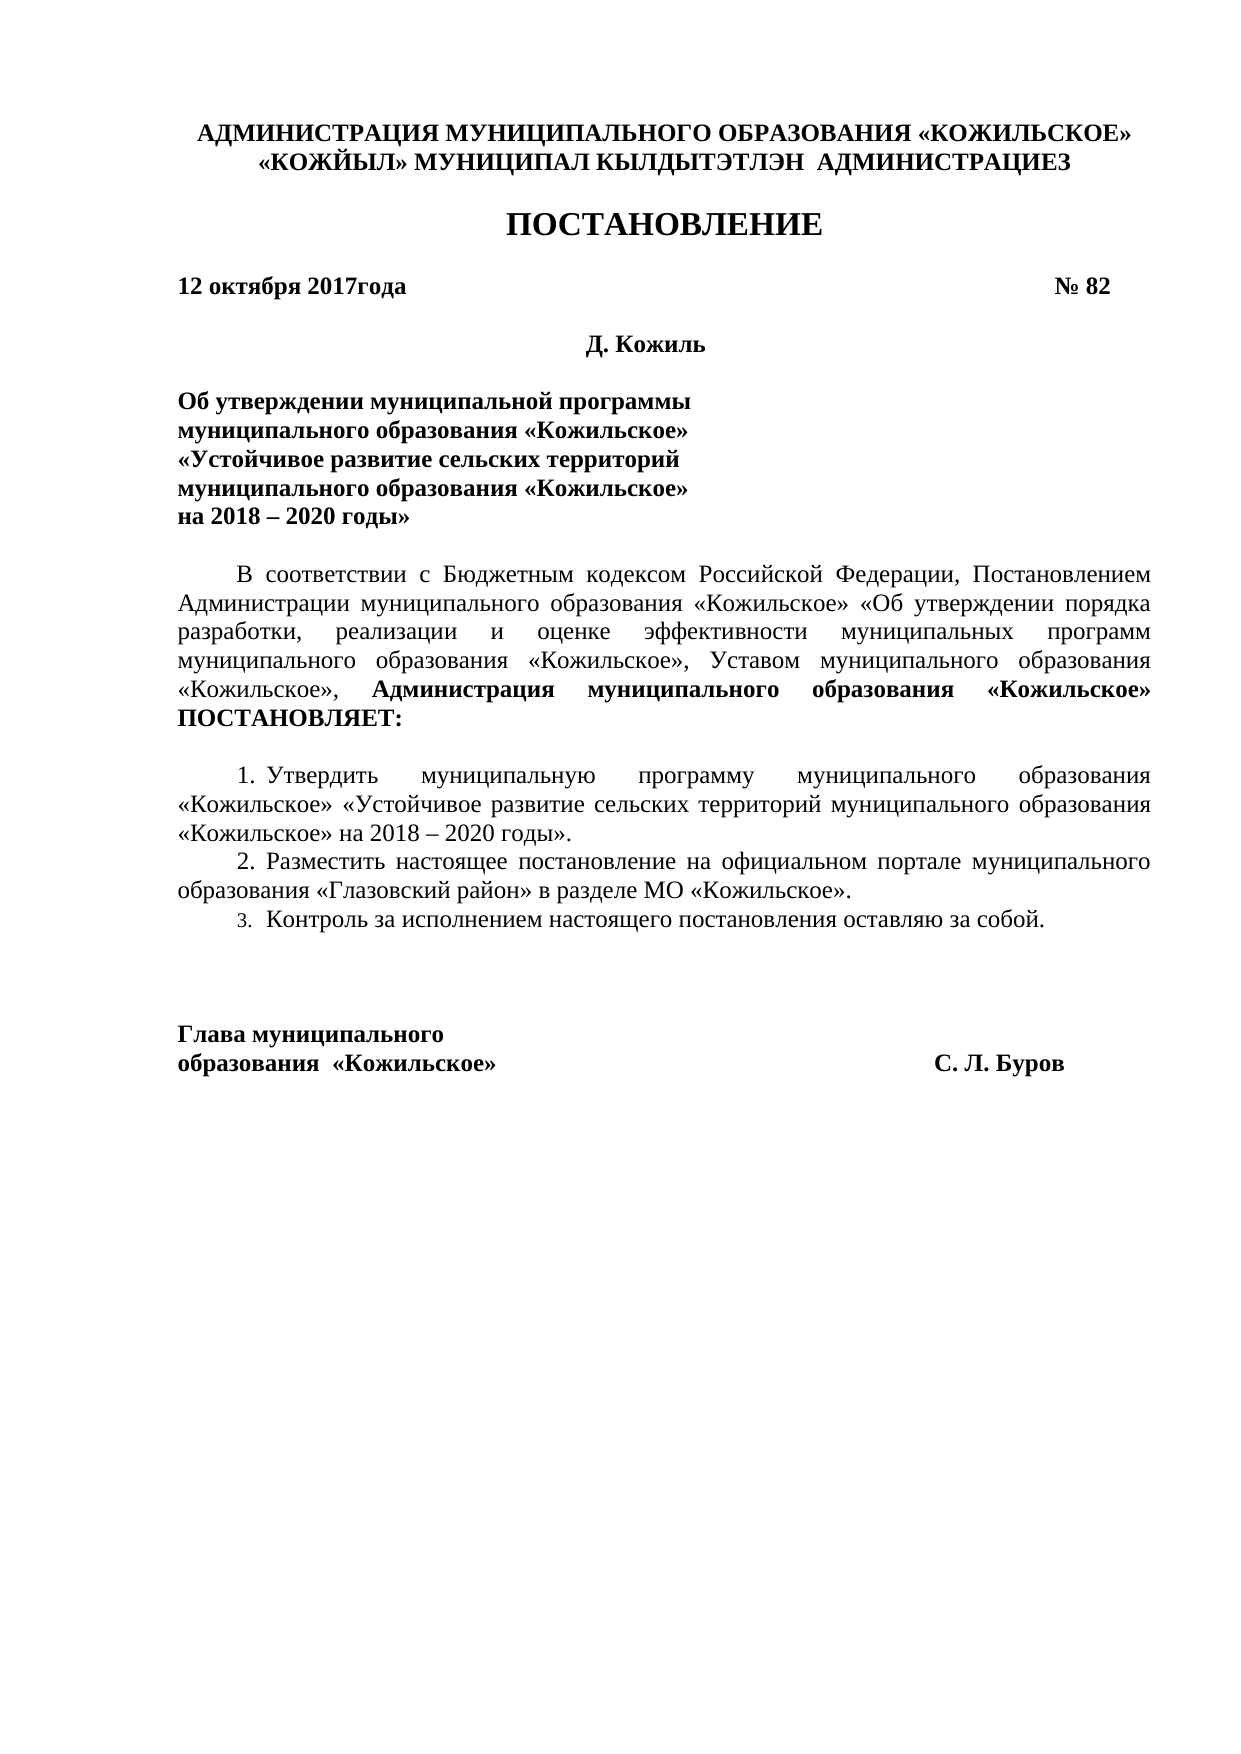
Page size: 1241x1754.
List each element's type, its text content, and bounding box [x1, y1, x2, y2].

text АДМИНИСТРАЦИЯ МУНИЦИПАЛЬНОГО ОБРАЗОВАНИЯ «КОЖИЛЬСКОЕ» [177, 118, 1152, 147]
text «Устойчивое развитие сельских территорий [177, 444, 1152, 473]
text на 2018 – 2020 годы» [177, 501, 1152, 530]
table_header № 82 [664, 271, 1163, 300]
text образования «Кожильское» С. Л. Буров [177, 1048, 1152, 1076]
list Разместить настоящее постановление на официальном портале муниципального образования «Глазовский район» в разделе МО «Кожильское». [177, 846, 1152, 904]
text Глава муниципального [177, 1019, 1152, 1048]
text муниципального образования «Кожильское» [177, 473, 1152, 501]
text В соответствии с Бюджетным кодексом Российской Федерации, Постановлением Администрации муниципального образования «Кожильское» «Об утверждении порядка разработки, реализации и оценке эффективности муниципальных программ муниципального образования «Кожильское», Уставом муниципального образования «Кожильское», Администрация муниципального образования «Кожильское» ПОСТАНОВЛЯЕТ: [177, 559, 1152, 731]
subtitle ПОСТАНОВЛЕНИЕ [177, 204, 1152, 243]
text Д. Кожиль [140, 329, 1152, 358]
table_header 12 октября 2017года [166, 271, 664, 300]
text муниципального образования «Кожильское» [177, 415, 1152, 444]
list Утвердить муниципальную программу муниципального образования «Кожильское» «Устойчивое развитие сельских территорий муниципального образования «Кожильское» на 2018 – 2020 годы». [177, 760, 1152, 846]
text «КОЖЙЫЛ» МУНИЦИПАЛ КЫЛДЫТЭТЛЭН АДМИНИСТРАЦИЕЗ [177, 147, 1152, 176]
list Контроль за исполнением настоящего постановления оставляю за собой. [177, 904, 1152, 933]
text Об утверждении муниципальной программы [177, 386, 1152, 415]
